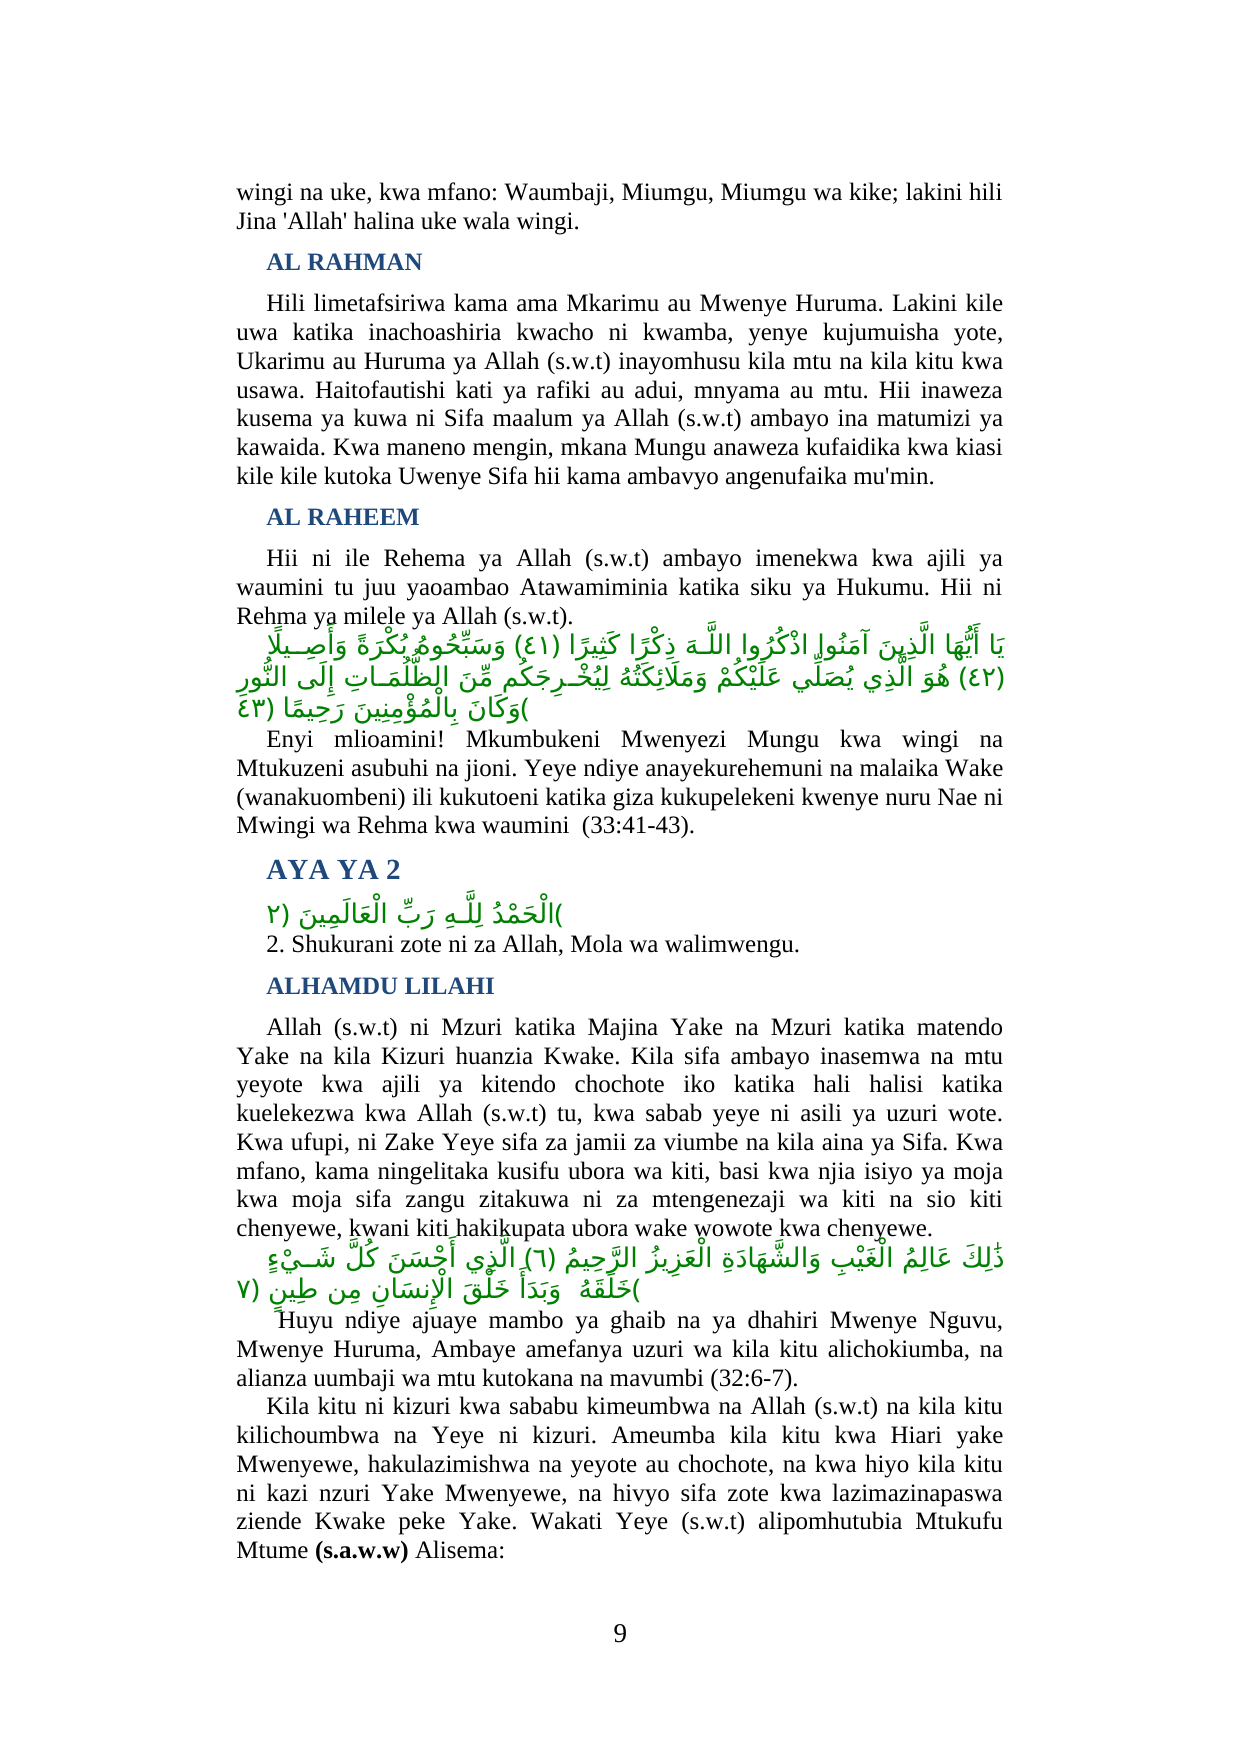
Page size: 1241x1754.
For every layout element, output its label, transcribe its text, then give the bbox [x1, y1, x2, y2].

text Hili limetafsiriwa kama ama Mkarimu au Mwenye Huruma. Lakini kile uwa katika inachoashiria kwacho ni kwamba, yenye kujumuisha yote, Ukarimu au Huruma ya Allah (s.w.t) inayomhusu kila mtu na kila kitu kwa usawa. Haitofautishi kati ya rafiki au adui, mnyama au mtu. Hii inaweza kusema ya kuwa ni Sifa maalum ya Allah (s.w.t) ambayo ina matumizi ya kawaida. Kwa maneno mengin, mkana Mungu anaweza kufaidika kwa kiasi kile kile kutoka Uwenye Sifa hii kama ambavyo angenufaika mu'min. [236, 288, 1004, 490]
text Kila kitu ni kizuri kwa sababu kimeumbwa na Allah (s.w.t) na kila kitu kilichoumbwa na Yeye ni kizuri. Ameumba kila kitu kwa Hiari yake Mwenyewe, hakulazimishwa na yeyote au chochote, na kwa hiyo kila kitu ni kazi nzuri Yake Mwenyewe, na hivyo sifa zote kwa lazimazinapaswa ziende Kwake peke Yake. Wakati Yeye (s.w.t) alipomhutubia Mtukufu Mtume (s.a.w.w) Alisema: [236, 1391, 1004, 1564]
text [236, 177, 1004, 235]
subtitle AL RAHMAN [236, 247, 1004, 276]
text 2. Shukurani zote ni za Allah, Mola wa walimwengu. [236, 929, 1004, 958]
text Enyi mlioamini! Mkumbukeni Mwenyezi Mungu kwa wingi na Mtukuzeni asubuhi na jioni. Yeye ndiye anayekurehemuni na malaika Wake (wanakuombeni) ili kukutoeni katika giza kukupelekeni kwenye nuru Nae ni Mwingi wa Rehma kwa waumini (33:41-43). [236, 724, 1004, 839]
subtitle AL RAHEEM [236, 502, 1004, 531]
text ذَٰلِكَ عَالِمُ الْغَيْبِ وَالشَّهَادَةِ الْعَزِيزُ الرَّحِيمُ ﴿٦﴾ الَّذِي أَحْسَنَ كُلَّ شَيْءٍ خَلَقَهُ وَبَدَأَ خَلْقَ الْإِنسَانِ مِن طِينٍ ﴿٧﴾ [236, 1242, 1004, 1305]
text Allah (s.w.t) ni Mzuri katika Majina Yake na Mzuri katika matendo Yake na kila Kizuri huanzia Kwake. Kila sifa ambayo inasemwa na mtu yeyote kwa ajili ya kitendo chochote iko katika hali halisi katika kuelekezwa kwa Allah (s.w.t) tu, kwa sabab yeye ni asili ya uzuri wote. Kwa ufupi, ni Zake Yeye sifa za jamii za viumbe na kila aina ya Sifa. Kwa mfano, kama ningelitaka kusifu ubora wa kiti, basi kwa njia isiyo ya moja kwa moja sifa zangu zitakuwa ni za mtengenezaji wa kiti na sio kiti chenyewe, kwani kiti hakikupata ubora wake wowote kwa chenyewe. [236, 1012, 1004, 1242]
text Huyu ndiye ajuaye mambo ya ghaib na ya dhahiri Mwenye Nguvu, Mwenye Huruma, Ambaye amefanya uzuri wa kila kitu alichokiumba, na alianza uumbaji wa mtu kutokana na mavumbi (32:6-7). [236, 1305, 1004, 1391]
text يَا أَيُّهَا الَّذِينَ آمَنُوا اذْكُرُوا اللَّـهَ ذِكْرًا كَثِيرًا ﴿٤١﴾ وَسَبِّحُوهُ بُكْرَةً وَأَصِيلًا ﴿٤٢﴾ هُوَ الَّذِي يُصَلِّي عَلَيْكُمْ وَمَلَائِكَتُهُ لِيُخْرِجَكُم مِّنَ الظُّلُمَاتِ إِلَى النُّورِ وَكَانَ بِالْمُؤْمِنِينَ رَحِيمًا ﴿٤٣﴾ [236, 630, 1004, 724]
subtitle AYA YA 2 [236, 852, 1004, 885]
text Hii ni ile Rehema ya Allah (s.w.t) ambayo imenekwa kwa ajili ya waumini tu juu yaoambao Atawamiminia katika siku ya Hukumu. Hii ni Rehma ya milele ya Allah (s.w.t). [236, 543, 1004, 630]
text الْحَمْدُ لِلَّـهِ رَبِّ الْعَالَمِينَ ﴿٢﴾ [236, 898, 1004, 929]
subtitle ALHAMDU LILAHI [236, 971, 1004, 999]
